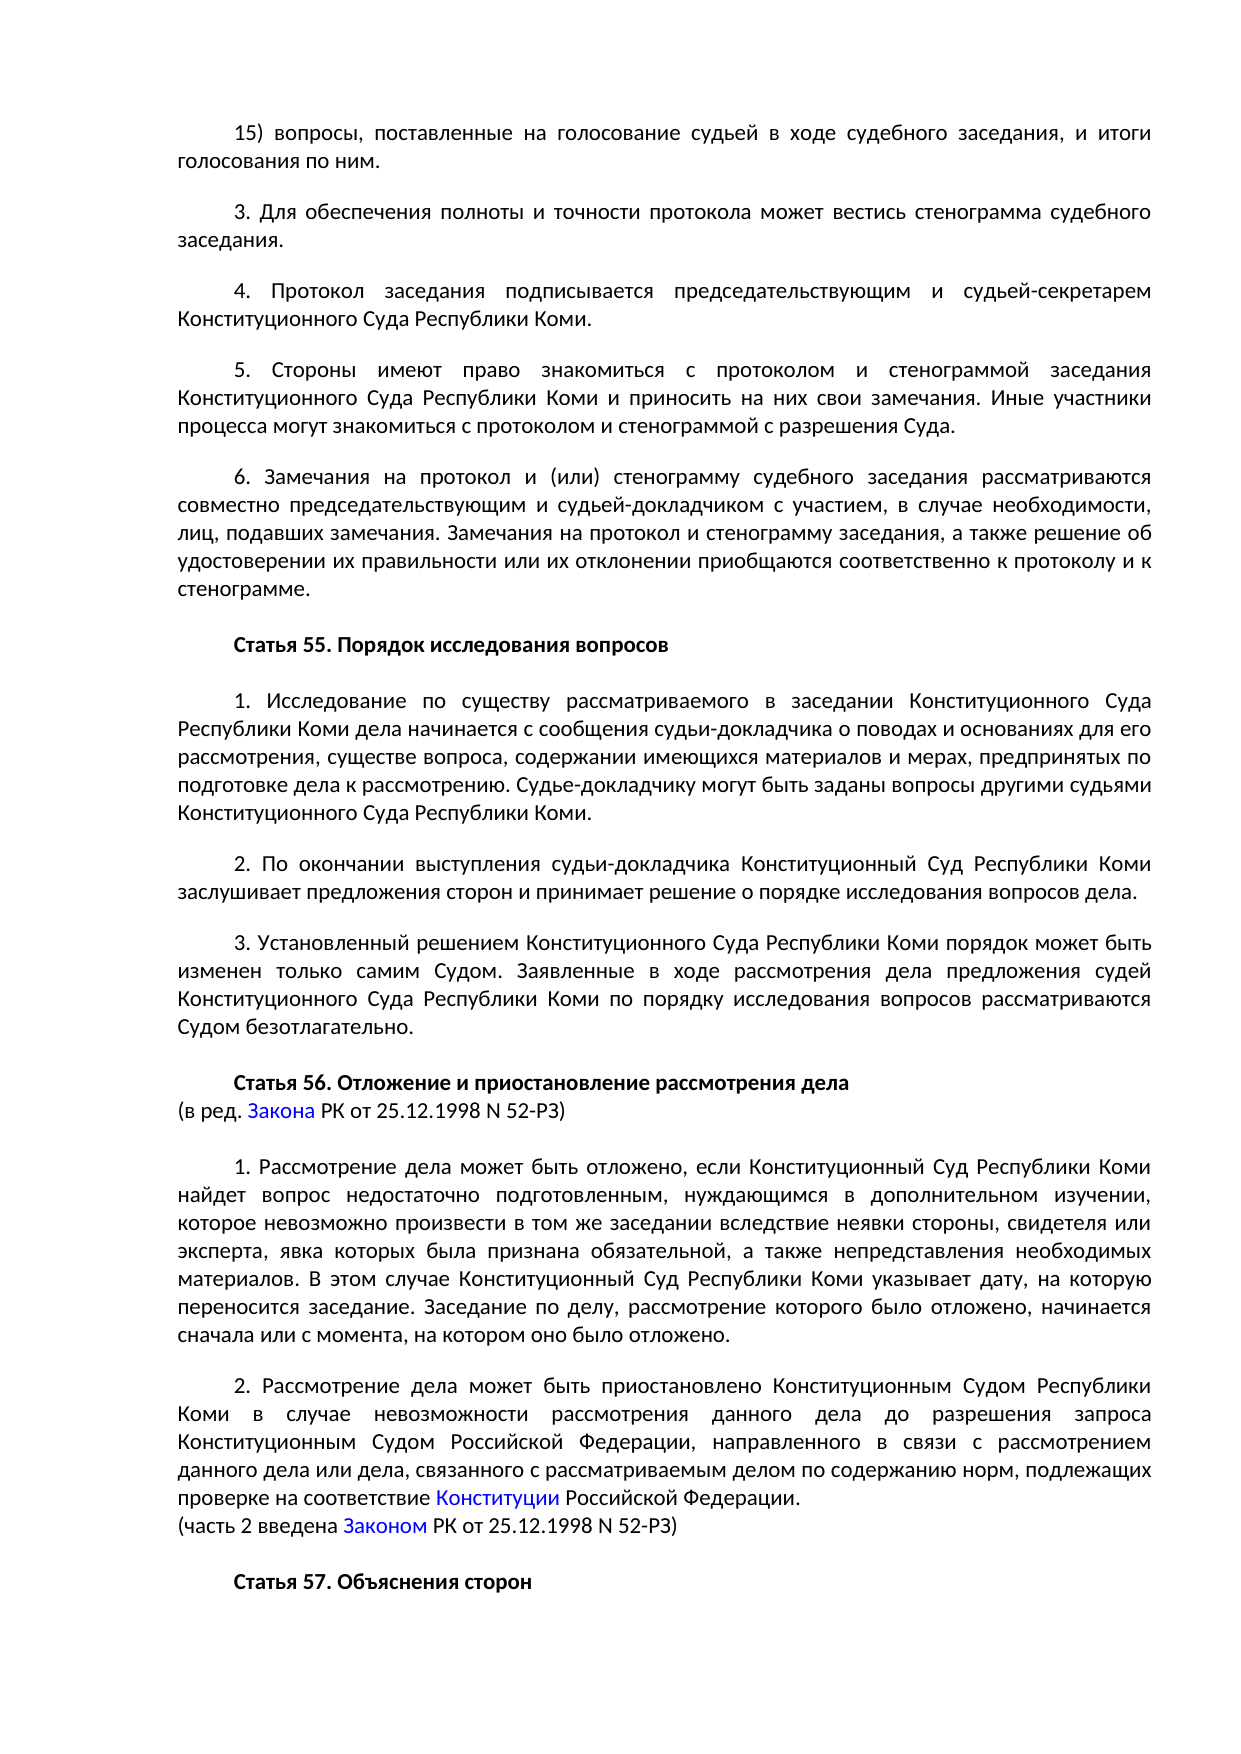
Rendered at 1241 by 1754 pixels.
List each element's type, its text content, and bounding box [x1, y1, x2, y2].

title Статья 56. Отложение и приостановление рассмотрения дела [177, 1068, 1152, 1096]
title Статья 55. Порядок исследования вопросов [177, 630, 1152, 658]
text 2. Рассмотрение дела может быть приостановлено Конституционным Судом Республики Коми в случае невозможности рассмотрения данного дела до разрешения запроса Конституционным Судом Российской Федерации, направленного в связи с рассмотрением данного дела или дела, связанного с рассматриваемым делом по содержанию норм, подлежащих проверке на соответствие Конституции Российской Федерации. [177, 1371, 1152, 1511]
text 5. Стороны имеют право знакомиться с протоколом и стенограммой заседания Конституционного Суда Республики Коми и приносить на них свои замечания. Иные участники процесса могут знакомиться с протоколом и стенограммой с разрешения Суда. [177, 355, 1152, 439]
text 4. Протокол заседания подписывается председательствующим и судьей-секретарем Конституционного Суда Республики Коми. [177, 276, 1152, 332]
text 2. По окончании выступления судьи-докладчика Конституционный Суд Республики Коми заслушивает предложения сторон и принимает решение о порядке исследования вопросов дела. [177, 849, 1152, 905]
text 3. Установленный решением Конституционного Суда Республики Коми порядок может быть изменен только самим Судом. Заявленные в ходе рассмотрения дела предложения судей Конституционного Суда Республики Коми по порядку исследования вопросов рассматриваются Судом безотлагательно. [177, 928, 1152, 1040]
title Статья 57. Объяснения сторон [177, 1567, 1152, 1596]
text (часть 2 введена Законом РК от 25.12.1998 N 52-РЗ) [177, 1511, 1152, 1539]
text 15) вопросы, поставленные на голосование судьей в ходе судебного заседания, и итоги голосования по ним. [177, 118, 1152, 174]
text 1. Рассмотрение дела может быть отложено, если Конституционный Суд Республики Коми найдет вопрос недостаточно подготовленным, нуждающимся в дополнительном изучении, которое невозможно произвести в том же заседании вследствие неявки стороны, свидетеля или эксперта, явка которых была признана обязательной, а также непредставления необходимых материалов. В этом случае Конституционный Суд Республики Коми указывает дату, на которую переносится заседание. Заседание по делу, рассмотрение которого было отложено, начинается сначала или с момента, на котором оно было отложено. [177, 1152, 1152, 1348]
text 1. Исследование по существу рассматриваемого в заседании Конституционного Суда Республики Коми дела начинается с сообщения судьи-докладчика о поводах и основаниях для его рассмотрения, существе вопроса, содержании имеющихся материалов и мерах, предпринятых по подготовке дела к рассмотрению. Судье-докладчику могут быть заданы вопросы другими судьями Конституционного Суда Республики Коми. [177, 686, 1152, 826]
text 3. Для обеспечения полноты и точности протокола может вестись стенограмма судебного заседания. [177, 197, 1152, 253]
text 6. Замечания на протокол и (или) стенограмму судебного заседания рассматриваются совместно председательствующим и судьей-докладчиком с участием, в случае необходимости, лиц, подавших замечания. Замечания на протокол и стенограмму заседания, а также решение об удостоверении их правильности или их отклонении приобщаются соответственно к протоколу и к стенограмме. [177, 462, 1152, 602]
text (в ред. Закона РК от 25.12.1998 N 52-РЗ) [177, 1096, 1152, 1124]
